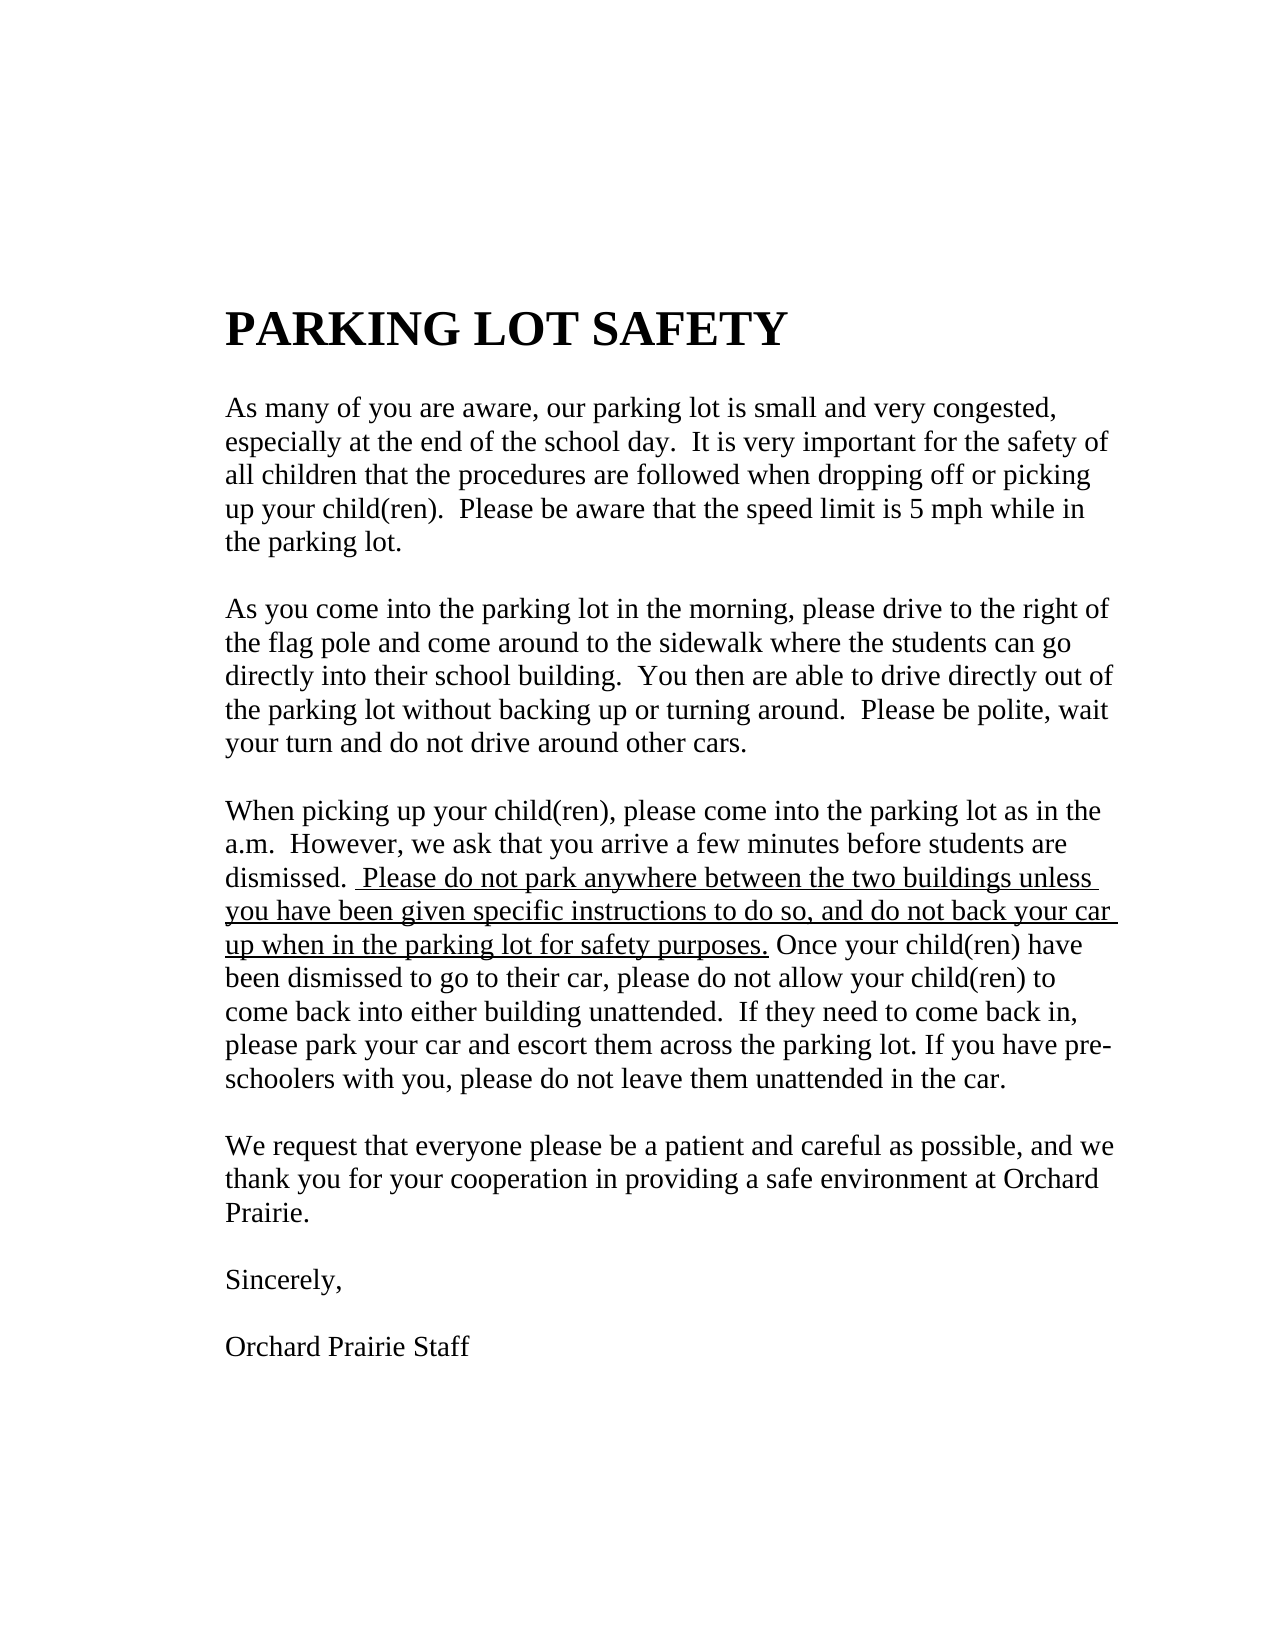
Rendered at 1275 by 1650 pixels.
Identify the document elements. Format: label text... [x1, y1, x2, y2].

text Sincerely, [225, 1262, 1125, 1296]
text As you come into the parking lot in the morning, please drive to the right of the flag pole and come around to the sidewalk where the students can go directly into their school building. You then are able to drive directly out of the parking lot without backing up or turning around. Please be polite, wait your turn and do not drive around other cars. [225, 591, 1125, 759]
text As many of you are aware, our parking lot is small and very congested, especially at the end of the school day. It is very important for the safety of all children that the procedures are followed when dropping off or picking up your child(ren). Please be aware that the speed limit is 5 mph while in the parking lot. [225, 390, 1125, 558]
text Orchard Prairie Staff [225, 1329, 1125, 1363]
text PARKING LOT SAFETY [225, 299, 1125, 357]
text We request that everyone please be a patient and careful as possible, and we thank you for your cooperation in providing a safe environment at Orchard Prairie. [225, 1128, 1125, 1229]
text When picking up your child(ren), please come into the parking lot as in the a.m. However, we ask that you arrive a few minutes before students are dismissed. Please do not park anywhere between the two buildings unless you have been given specific instructions to do so, and do not back your car up when in the parking lot for safety purposes. Once your child(ren) have been dismissed to go to their car, please do not allow your child(ren) to come back into either building unattended. If they need to come back in, please park your car and escort them across the parking lot. If you have pre-schoolers with you, please do not leave them unattended in the car. [225, 793, 1125, 1094]
